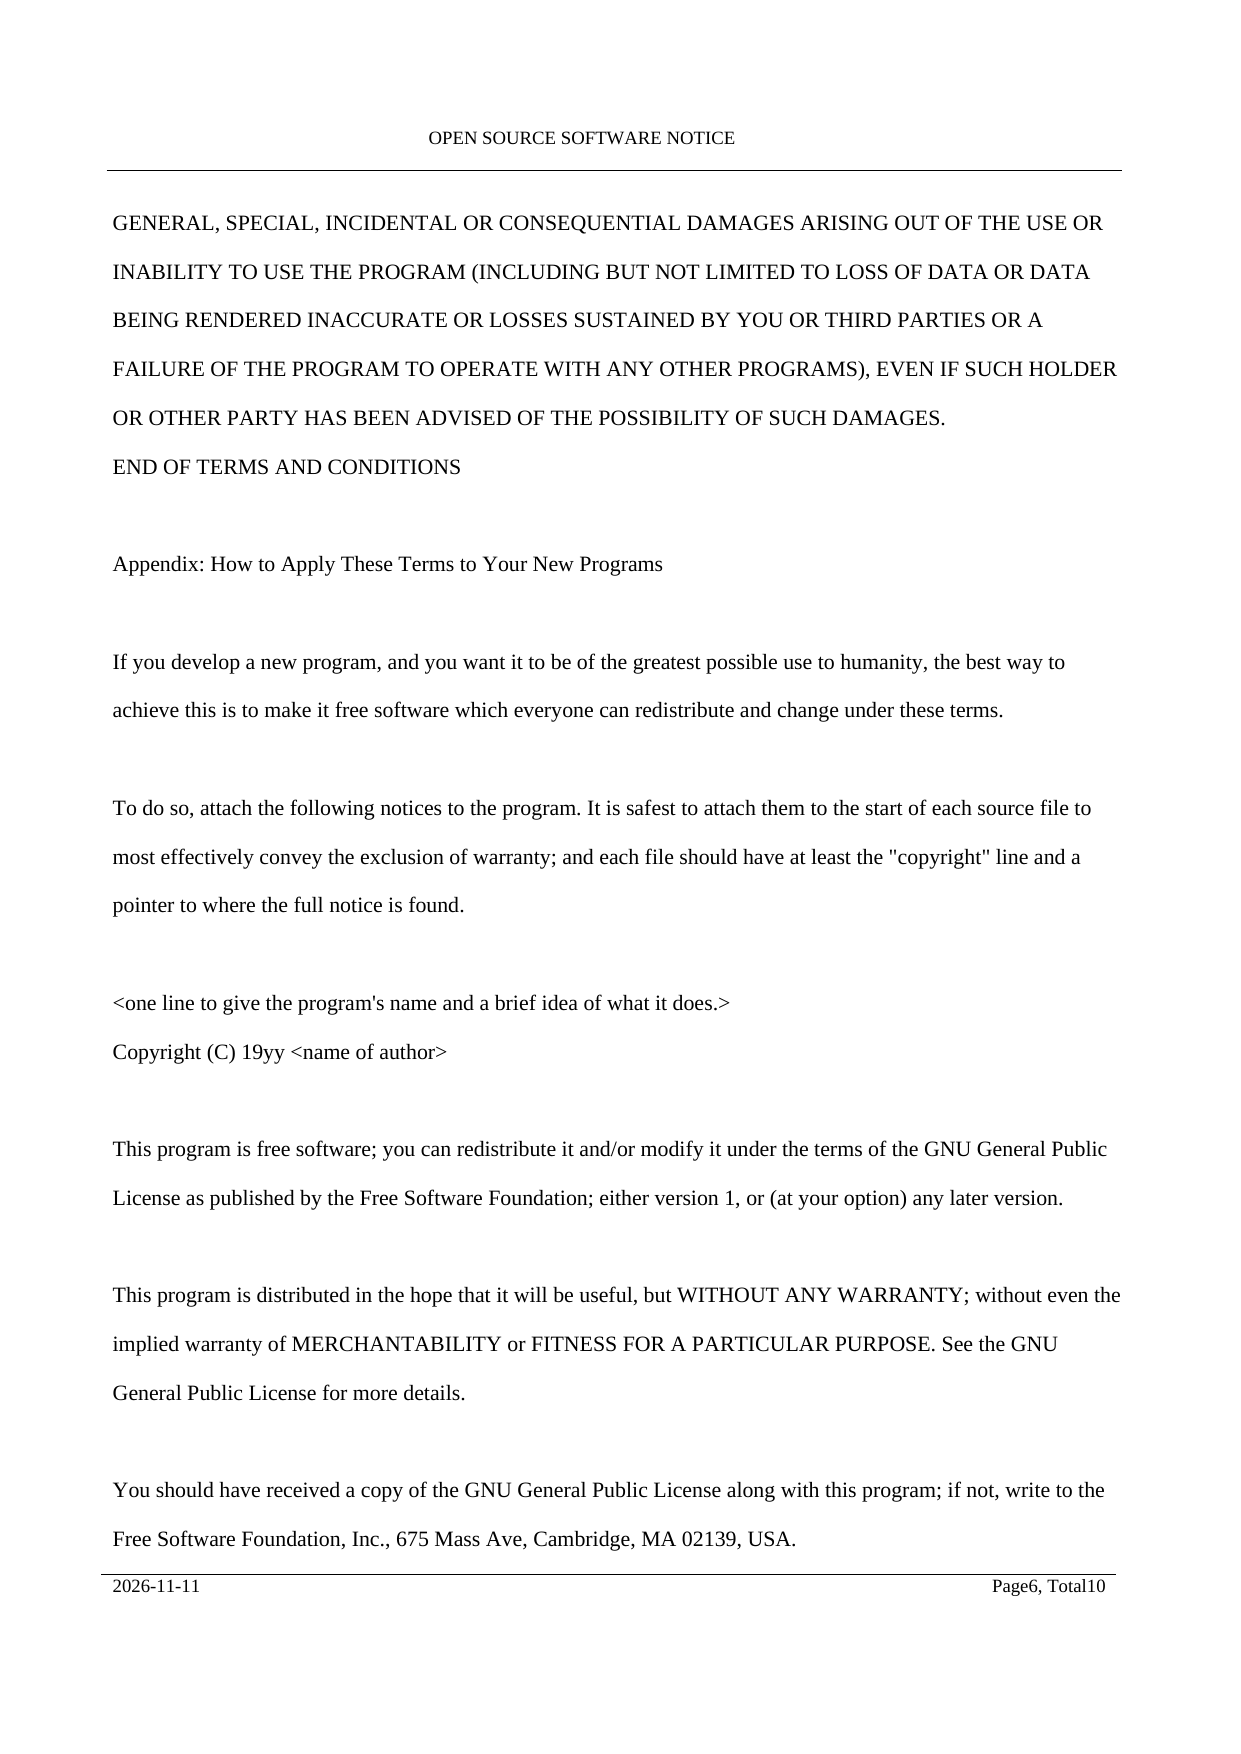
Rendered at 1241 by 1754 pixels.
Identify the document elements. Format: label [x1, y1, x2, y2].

text [112, 206, 1128, 1555]
